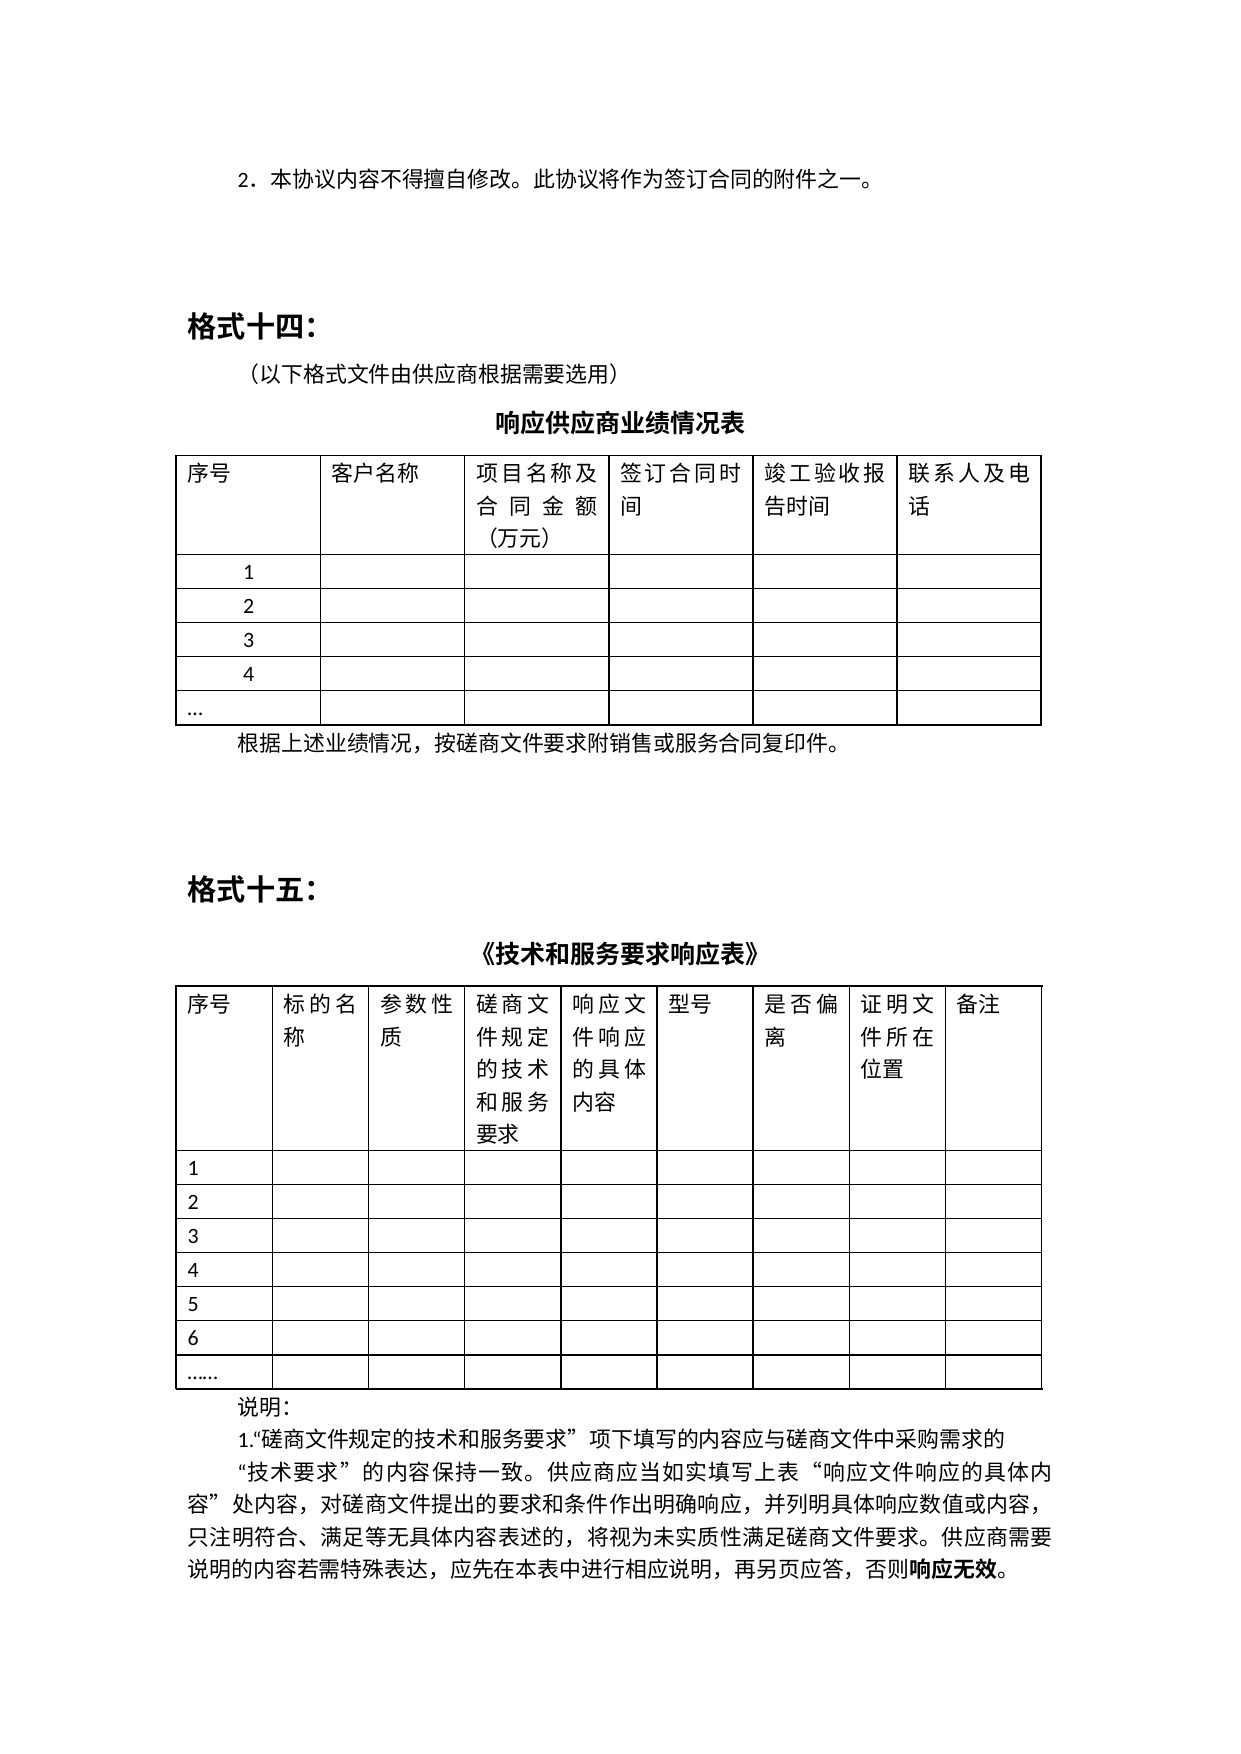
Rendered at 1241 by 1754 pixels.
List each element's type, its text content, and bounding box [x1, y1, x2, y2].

text （以下格式文件由供应商根据需要选用） [187, 357, 1053, 389]
table_cell [369, 1185, 464, 1218]
table_cell [562, 1185, 656, 1218]
text 2．本协议内容不得擅自修改。此协议将作为签订合同的附件之一。 [187, 162, 1053, 194]
table_cell [754, 691, 896, 724]
table_cell [562, 1219, 656, 1252]
table_cell [946, 1287, 1041, 1320]
table_header 竣工验收报告时间 [754, 456, 896, 553]
text 1.“磋商文件规定的技术和服务要求”项下填写的内容应与磋商文件中采购需求的 “技术要求”的内容保持一致。供应商应当如实填写上表“响应文件响应的具体内容”处内容，对磋商文件提出的要求和条件作出明确响应，并列明具体响应数值或内容，只注明符合、满足等无具体内容表述的，将视为未实质性满足磋商文件要求。供应商需要说明的内容若需特殊表达，应先在本表中进行相应说明，再另页应答，否则响应无效。 [187, 1422, 1053, 1584]
table_header 序号 [177, 987, 272, 1149]
table_cell [946, 1321, 1041, 1354]
table_cell [898, 657, 1040, 690]
table_cell [658, 1356, 752, 1388]
table_cell [850, 1219, 945, 1252]
table_cell [946, 1151, 1041, 1183]
table_cell [610, 691, 752, 724]
table_cell [898, 555, 1040, 588]
table_cell 5 [177, 1287, 272, 1320]
table_cell [273, 1321, 368, 1354]
table_cell [754, 1185, 849, 1218]
table_cell [562, 1356, 656, 1388]
table_cell [898, 589, 1040, 622]
table_cell 1 [177, 555, 320, 588]
text 响应供应商业绩情况表 [187, 389, 1053, 454]
table_cell [562, 1287, 656, 1320]
table_cell [754, 1151, 849, 1183]
table_cell [658, 1219, 752, 1252]
table_cell [754, 1253, 849, 1286]
table_cell [610, 555, 752, 588]
table_cell [946, 1253, 1041, 1286]
table_cell [850, 1185, 945, 1218]
table_cell [946, 1356, 1041, 1388]
table_cell [273, 1219, 368, 1252]
table_header 项目名称及合同金额（万元） [465, 456, 608, 553]
table_cell [658, 1253, 752, 1286]
table_header 参数性质 [369, 987, 464, 1149]
table_cell [754, 1356, 849, 1388]
table_cell [465, 1253, 560, 1286]
table_cell [658, 1151, 752, 1183]
table_cell … [177, 691, 320, 724]
table_header 序号 [177, 456, 320, 553]
table_cell [562, 1151, 656, 1183]
table_cell 1 [177, 1151, 272, 1183]
table_cell [610, 657, 752, 690]
table_cell [321, 691, 464, 724]
text 格式十五： [187, 855, 1053, 920]
table_cell [850, 1321, 945, 1354]
text 说明： [187, 1389, 1053, 1422]
table_cell [946, 1219, 1041, 1252]
table_cell [369, 1356, 464, 1388]
table_cell 4 [177, 657, 320, 690]
table_cell [754, 657, 896, 690]
table_cell [562, 1321, 656, 1354]
table_cell [465, 1185, 560, 1218]
text 《技术和服务要求响应表》 [187, 920, 1053, 985]
table_header 联系人及电话 [898, 456, 1040, 553]
table_header 签订合同时间 [610, 456, 752, 553]
table_cell [850, 1151, 945, 1183]
table_header 客户名称 [321, 456, 464, 553]
table_cell [850, 1287, 945, 1320]
table_cell [658, 1287, 752, 1320]
table_cell [754, 555, 896, 588]
table_cell 3 [177, 1219, 272, 1252]
table_cell [465, 589, 608, 622]
table_cell [898, 691, 1040, 724]
table_cell [465, 623, 608, 656]
table_cell [658, 1321, 752, 1354]
table_header 型号 [658, 987, 752, 1149]
table_cell [465, 1151, 560, 1183]
text 根据上述业绩情况，按磋商文件要求附销售或服务合同复印件。 [187, 725, 1053, 758]
table_cell [369, 1151, 464, 1183]
table_cell [754, 1219, 849, 1252]
table_cell [465, 555, 608, 588]
table_cell [946, 1185, 1041, 1218]
table_cell [321, 623, 464, 656]
table_cell 2 [177, 1185, 272, 1218]
table_header 标的名称 [273, 987, 368, 1149]
table_cell [273, 1356, 368, 1388]
table_cell [465, 1287, 560, 1320]
table_cell [850, 1356, 945, 1388]
table_cell 2 [177, 589, 320, 622]
table_cell [369, 1219, 464, 1252]
table_cell [754, 1321, 849, 1354]
table_cell 3 [177, 623, 320, 656]
text 格式十四： [187, 292, 1053, 357]
table_cell [321, 555, 464, 588]
table_header 响应文件响应的具体内容 [562, 987, 656, 1149]
table_header 是否偏离 [754, 987, 849, 1149]
table_cell 4 [177, 1253, 272, 1286]
table_cell [273, 1185, 368, 1218]
table_header 备注 [946, 987, 1041, 1149]
table_cell [562, 1253, 656, 1286]
table_cell [465, 691, 608, 724]
table_cell [850, 1253, 945, 1286]
table_cell 6 [177, 1321, 272, 1354]
table_cell [465, 657, 608, 690]
table_cell [369, 1287, 464, 1320]
table_cell [273, 1151, 368, 1183]
table_cell [321, 589, 464, 622]
table_cell [273, 1253, 368, 1286]
table_header 磋商文件规定的技术和服务要求 [465, 987, 560, 1149]
table_cell [610, 589, 752, 622]
table_cell …… [177, 1356, 272, 1388]
table_header 证明文件所在位置 [850, 987, 945, 1149]
table_cell [610, 623, 752, 656]
table_cell [465, 1356, 560, 1388]
table_cell [898, 623, 1040, 656]
table_cell [754, 589, 896, 622]
table_cell [658, 1185, 752, 1218]
table_cell [273, 1287, 368, 1320]
table_cell [754, 623, 896, 656]
table_cell [321, 657, 464, 690]
table_cell [465, 1219, 560, 1252]
table_cell [369, 1253, 464, 1286]
table_cell [369, 1321, 464, 1354]
table_cell [465, 1321, 560, 1354]
table_cell [754, 1287, 849, 1320]
